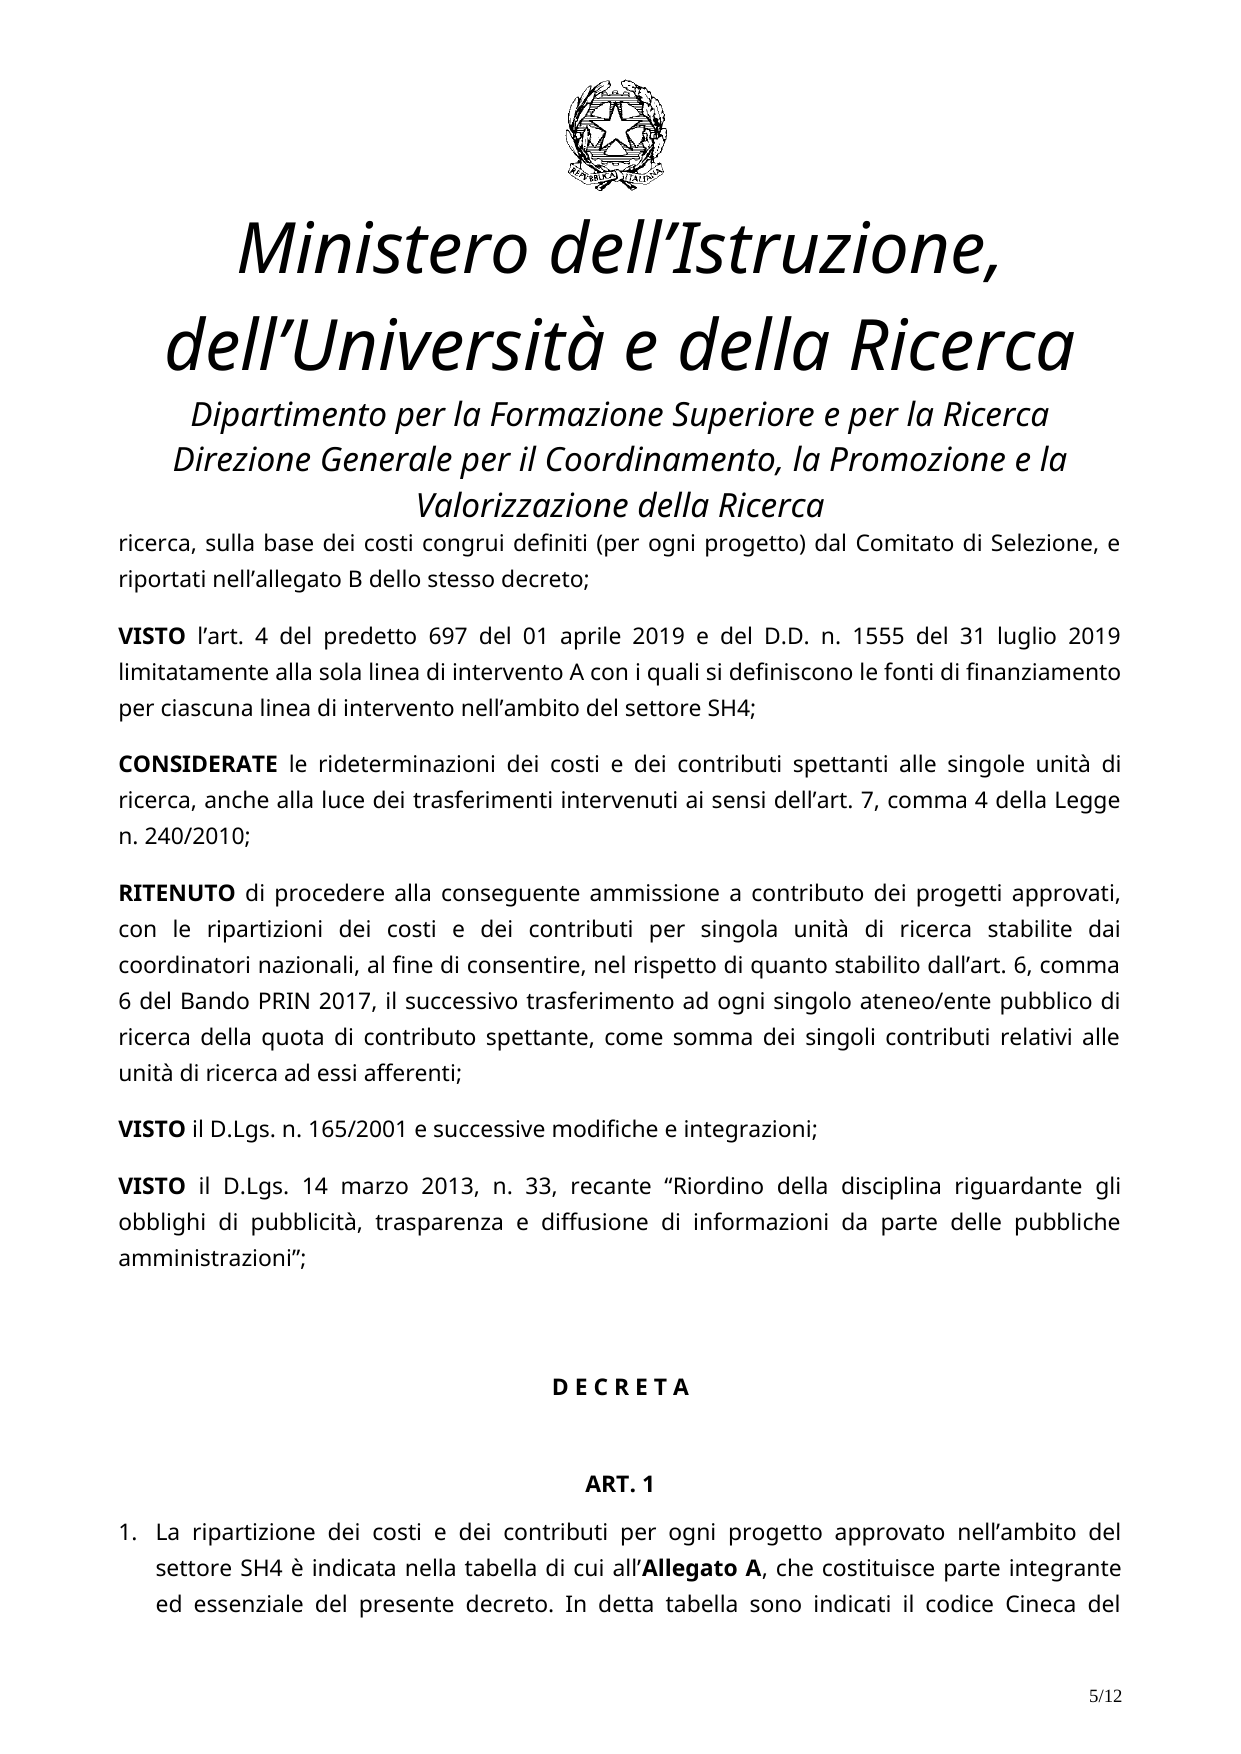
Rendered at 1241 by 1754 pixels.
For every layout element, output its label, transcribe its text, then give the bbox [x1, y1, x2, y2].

list La ripartizione dei costi e dei contributi per ogni progetto approvato nell’ambito del settore SH4 è indicata nella tabella di cui all’Allegato A, che costituisce parte integrante ed essenziale del presente decreto. In detta tabella sono indicati il codice Cineca del progetto, il nome del coordinatore nazionale e, in particolare, per ciascuna unità di ricerca, il nome del responsabile di unità, l’ateneo/ente pubblico di ricerca di afferenza, il cofinanziamento, il contributo MIUR per la ricerca, la quota premiale e il contributo totale. [118, 1516, 1122, 1619]
text D E C R E T A [118, 1371, 1122, 1402]
text VISTO l’art. 4 del predetto 697 del 01 aprile 2019 e del D.D. n. 1555 del 31 luglio 2019 limitatamente alla sola linea di intervento A con i quali si definiscono le fonti di finanziamento per ciascuna linea di intervento nell’ambito del settore SH4; [118, 619, 1122, 723]
text CONSIDERATE le rideterminazioni dei costi e dei contributi spettanti alle singole unità di ricerca, anche alla luce dei trasferimenti intervenuti ai sensi dell’art. 7, comma 4 della Legge n. 240/2010; [118, 748, 1122, 851]
text stabilendo altresì il termine 5 agosto 2019 per la presentazione, da parte dei coordinatori nazionali, delle rideterminazioni dei costi e dei contributi spettanti alle singole unità di ricerca, sulla base dei costi congrui definiti (per ogni progetto) dal Comitato di Selezione, e riportati nell’allegato B dello stesso decreto; [118, 527, 1122, 594]
text VISTO il D.Lgs. n. 165/2001 e successive modifiche e integrazioni; [118, 1113, 1122, 1144]
text VISTO il D.Lgs. 14 marzo 2013, n. 33, recante “Riordino della disciplina riguardante gli obblighi di pubblicità, trasparenza e diffusione di informazioni da parte delle pubbliche amministrazioni”; [118, 1170, 1122, 1273]
text ART. 1 [118, 1467, 1122, 1499]
picture [560, 73, 668, 198]
text RITENUTO di procedere alla conseguente ammissione a contributo dei progetti approvati, con le ripartizioni dei costi e dei contributi per singola unità di ricerca stabilite dai coordinatori nazionali, al fine di consentire, nel rispetto di quanto stabilito dall’art. 6, comma 6 del Bando PRIN 2017, il successivo trasferimento ad ogni singolo ateneo/ente pubblico di ricerca della quota di contributo spettante, come somma dei singoli contributi relativi alle unità di ricerca ad essi afferenti; [118, 877, 1122, 1088]
